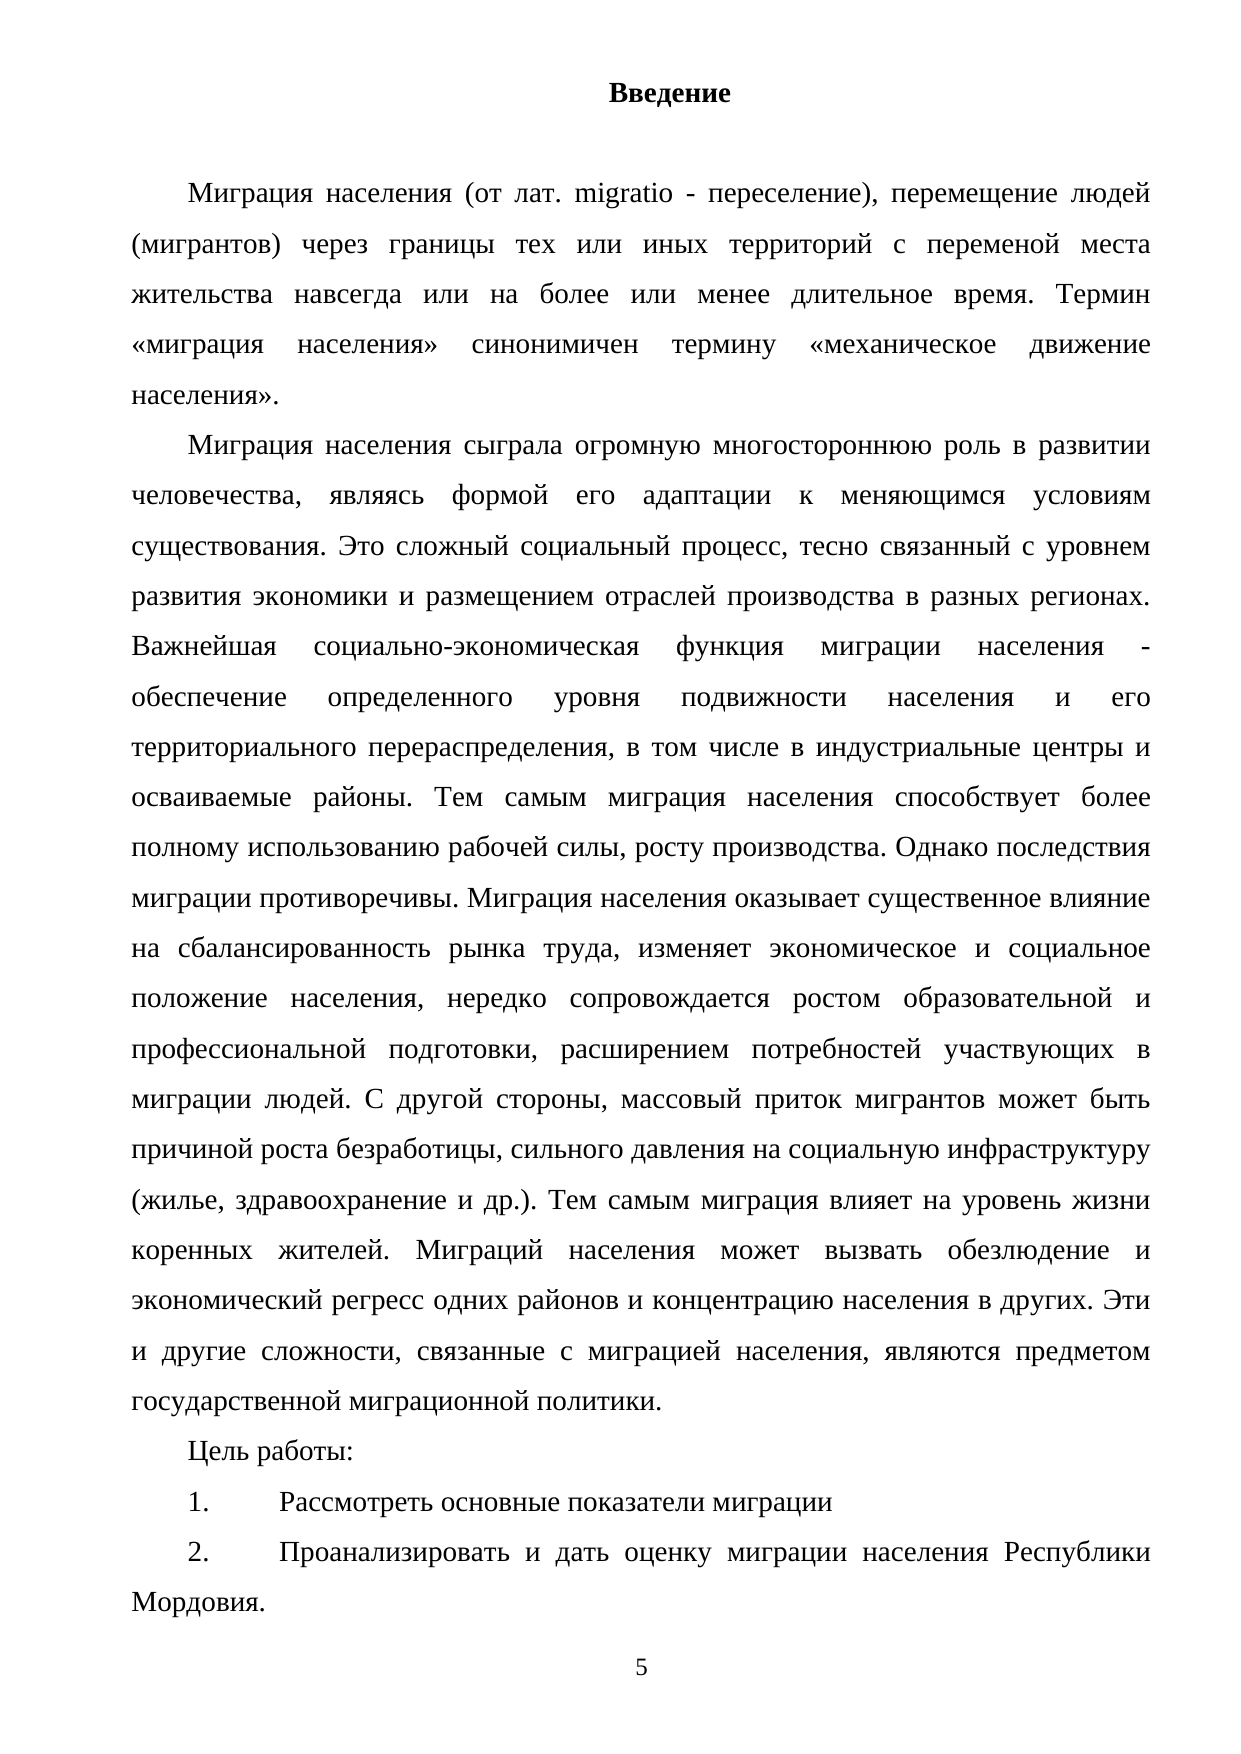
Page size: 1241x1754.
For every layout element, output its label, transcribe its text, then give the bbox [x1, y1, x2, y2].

text Цель работы: [131, 1433, 1152, 1467]
list Проанализировать и дать оценку миграции населения Республики Мордовия. [131, 1534, 1152, 1618]
text Миграция населения сыграла огромную многостороннюю роль в развитии человечества, являясь формой его адаптации к меняющимся условиям существования. Это сложный социальный процесс, тесно связанный с уровнем развития экономики и размещением отраслей производства в разных регионах. Важнейшая социально-экономическая функция миграции населения - обеспечение определенного уровня подвижности населения и его территориального перераспределения, в том числе в индустриальные центры и осваиваемые районы. Тем самым миграция населения способствует более полному использованию рабочей силы, росту производства. Однако последствия миграции противоречивы. Миграция населения оказывает существенное влияние на сбалансированность рынка труда, изменяет экономическое и социальное положение населения, нередко сопровождается ростом образовательной и профессиональной подготовки, расширением потребностей участвующих в миграции людей. С другой стороны, массовый приток мигрантов может быть причиной роста безработицы, сильного давления на социальную инфраструктуру (жилье, здравоохранение и др.). Тем самым миграция влияет на уровень жизни коренных жителей. Миграций населения может вызвать обезлюдение и экономический регресс одних районов и концентрацию населения в других. Эти и другие сложности, связанные с миграцией населения, являются предметом государственной миграционной политики. [131, 427, 1152, 1417]
list Рассмотреть основные показатели миграции [131, 1484, 1152, 1517]
text Введение [131, 75, 1152, 108]
text Миграция населения (от лат. migratio - переселение), перемещение людей (мигрантов) через границы тех или иных территорий с переменой места жительства навсегда или на более или менее длительное время. Термин «миграция населения» синонимичен термину «механическое движение населения». [131, 176, 1152, 410]
